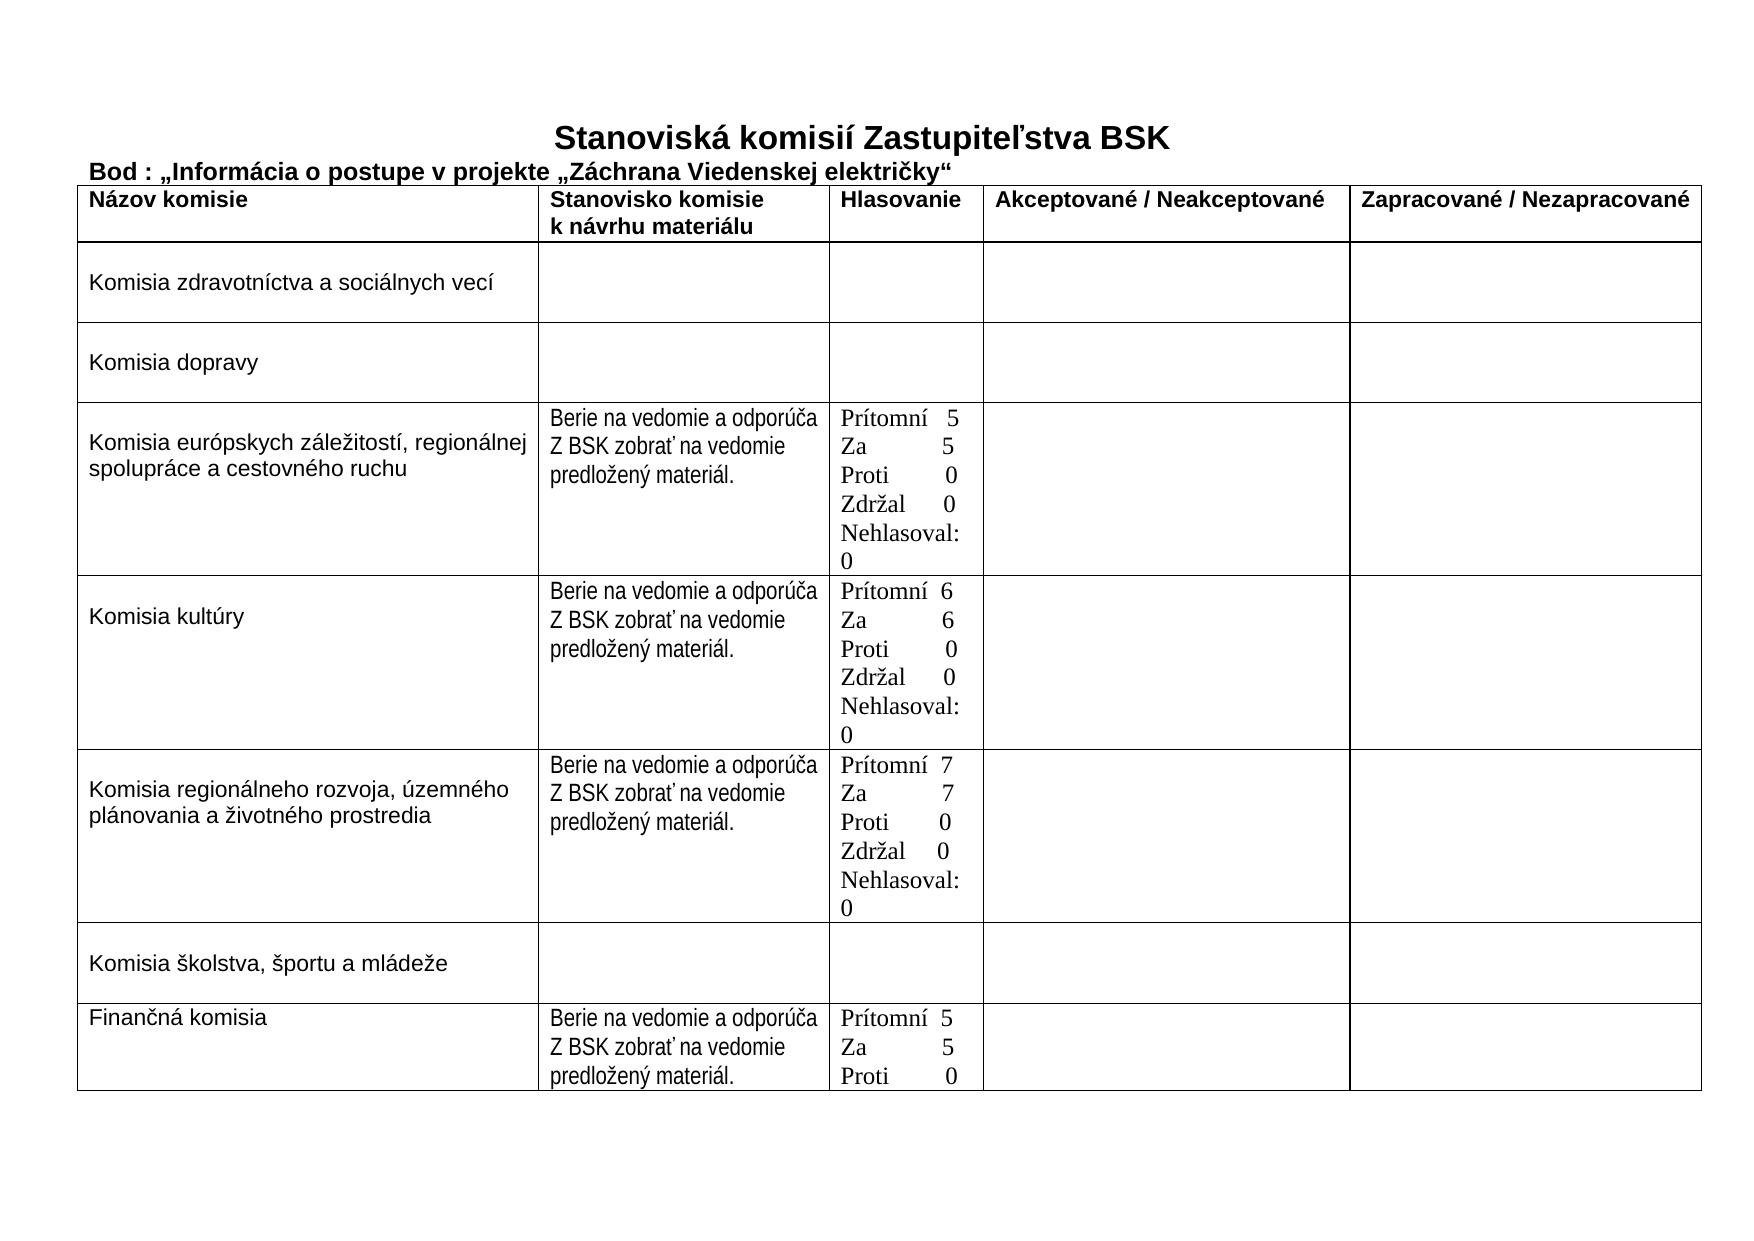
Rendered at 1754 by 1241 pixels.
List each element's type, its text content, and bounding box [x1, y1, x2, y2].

table_cell Finančná komisia [78, 1004, 538, 1090]
table_cell Komisia kultúry [78, 576, 538, 749]
table_header Akceptované / Neakceptované [984, 186, 1349, 241]
table_cell Berie na vedomie a odporúča Z BSK zobrať na vedomie predložený materiál. [539, 750, 829, 922]
text Bod : „Informácia o postupe v projekte „Záchrana Viedenskej električky“ [89, 157, 1636, 185]
table_header Zapracované / Nezapracované [1351, 186, 1701, 241]
table_cell [539, 923, 829, 1002]
table_cell Komisia regionálneho rozvoja, územného plánovania a životného prostredia [78, 750, 538, 922]
table_cell [984, 403, 1349, 575]
table_cell Komisia európskych záležitostí, regionálnej spolupráce a cestovného ruchu [78, 403, 538, 575]
table_cell Prítomní 5 Za 5 Proti 0 Zdržal 0 Nehlasoval:0 [830, 403, 983, 575]
table_cell [1351, 403, 1701, 575]
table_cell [830, 1004, 983, 1090]
table_cell [984, 576, 1349, 749]
table_cell [984, 750, 1349, 922]
table_cell [1351, 1004, 1701, 1090]
table_cell [1351, 243, 1701, 322]
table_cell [539, 1004, 829, 1090]
table_cell [830, 243, 983, 322]
table_cell [1351, 323, 1701, 402]
text Stanoviská komisií Zastupiteľstva BSK [89, 118, 1636, 157]
table_cell Prítomní 6 Za 6 Proti 0 Zdržal 0 Nehlasoval:0 [830, 576, 983, 749]
table_header Stanovisko komisie k návrhu materiálu [539, 186, 829, 241]
table_cell [539, 323, 829, 402]
table_cell Berie na vedomie a odporúča Z BSK zobrať na vedomie predložený materiál. [539, 576, 829, 749]
table_header Hlasovanie [830, 186, 983, 241]
table_cell [984, 1004, 1349, 1090]
table_cell [1351, 576, 1701, 749]
table_cell [1351, 750, 1701, 922]
table_cell [1351, 923, 1701, 1002]
table_header Názov komisie [78, 186, 538, 241]
table_cell Komisia zdravotníctva a sociálnych vecí [78, 243, 538, 322]
table_cell [984, 243, 1349, 322]
table_cell Komisia školstva, športu a mládeže [78, 923, 538, 1002]
table_cell Berie na vedomie a odporúča Z BSK zobrať na vedomie predložený materiál. [539, 403, 829, 575]
table_cell Prítomní 7 Za 7 Proti 0 Zdržal 0 Nehlasoval:0 [830, 750, 983, 922]
table_cell [830, 323, 983, 402]
table_cell [984, 923, 1349, 1002]
table_cell [539, 243, 829, 322]
table_cell [984, 323, 1349, 402]
table_cell Komisia dopravy [78, 323, 538, 402]
table_cell [830, 923, 983, 1002]
